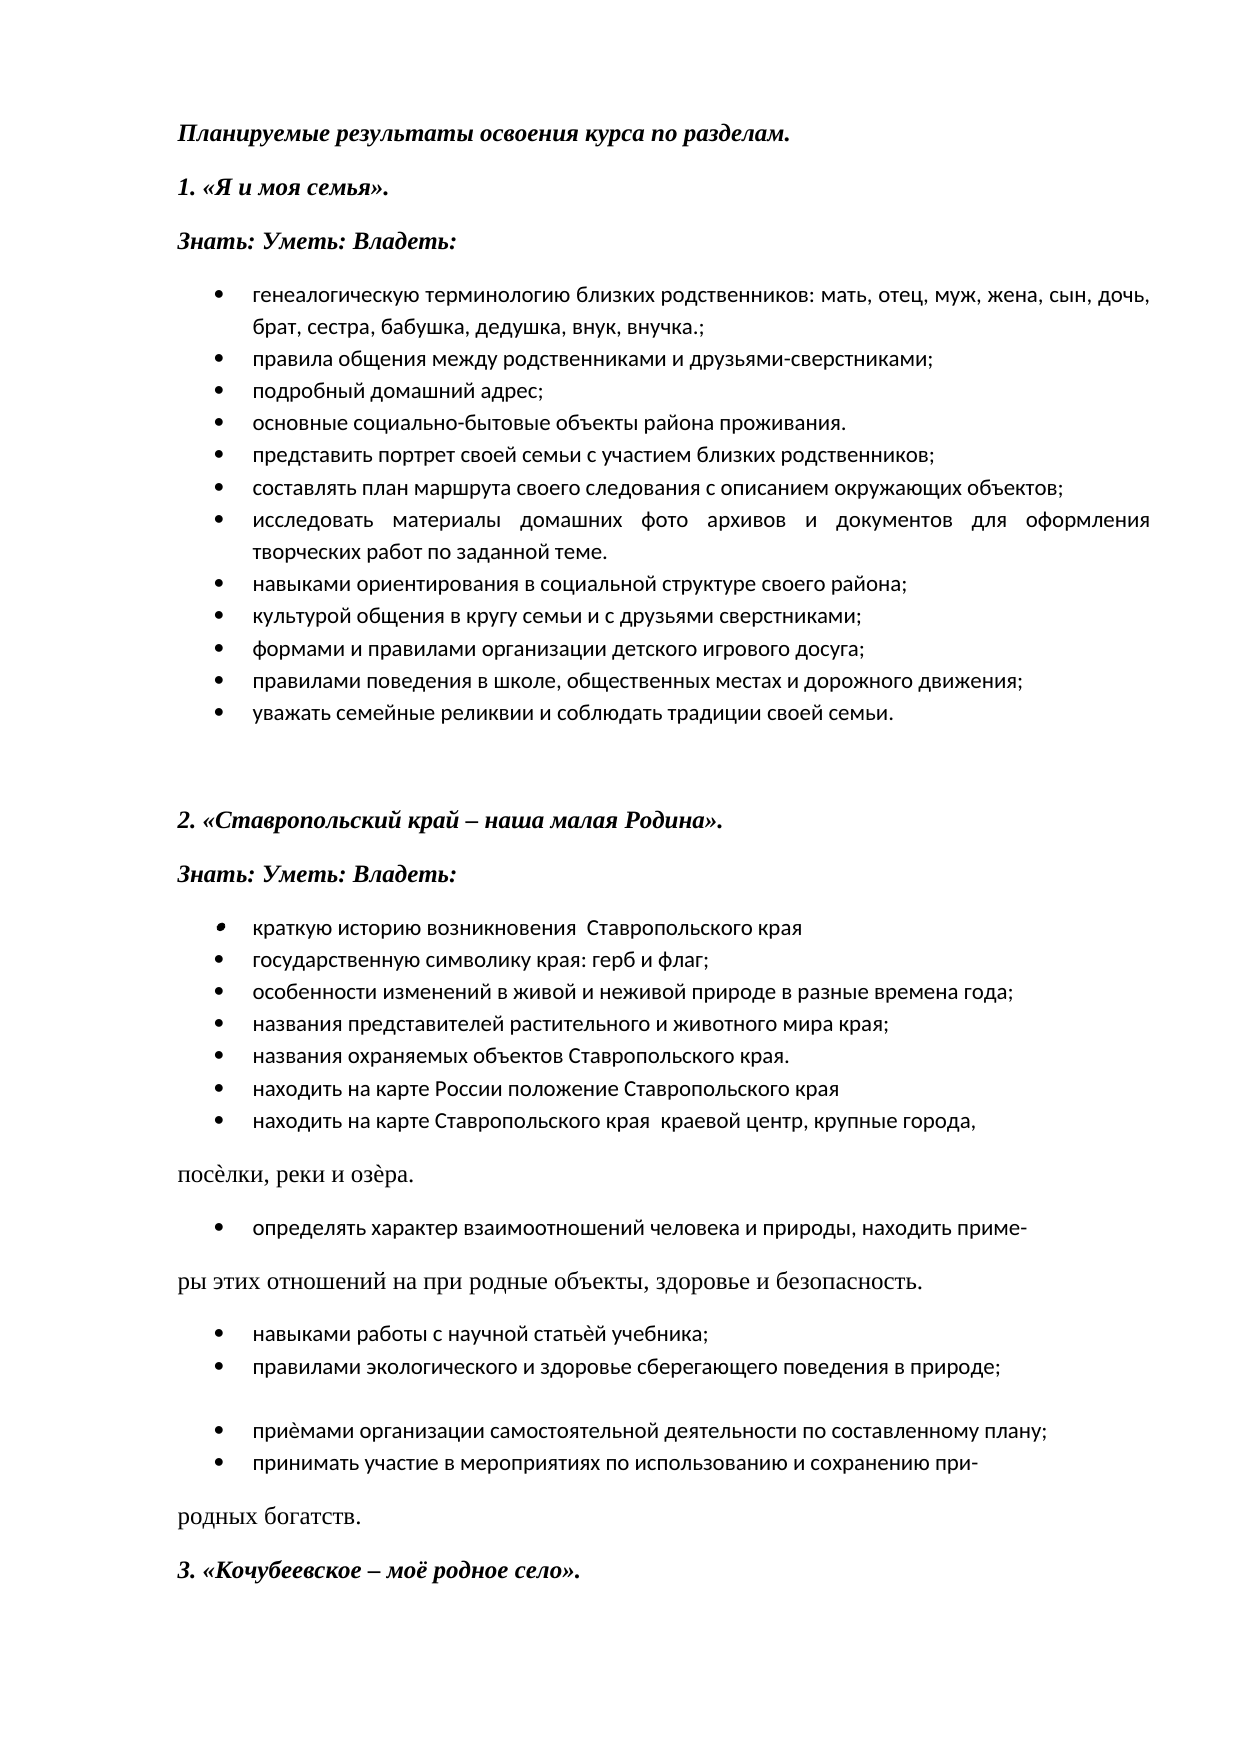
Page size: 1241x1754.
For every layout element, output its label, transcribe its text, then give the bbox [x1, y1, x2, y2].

text Знать: Уметь: Владеть: [177, 226, 1152, 254]
list основные социально-бытовые объекты района проживания. [215, 408, 1152, 436]
text Планируемые результаты освоения курса по разделам. [177, 118, 1152, 147]
list принимать участие в мероприятиях по использованию и сохранению при- [215, 1448, 1152, 1476]
text ры этих отношений на при родные объекты, здоровье и безопасность. [177, 1266, 1152, 1294]
list правилами поведения в школе, общественных местах и дорожного движения; [215, 666, 1152, 694]
list представить портрет своей семьи с участием близких родственников; [215, 441, 1152, 469]
list названия представителей растительного и животного мира края; [215, 1009, 1152, 1037]
list названия охраняемых объектов Ставропольского края. [215, 1041, 1152, 1069]
list генеалогическую терминологию близких родственников: мать, отец, муж, жена, сын, дочь, брат, сестра, бабушка, дедушка, внук, внучка.; [215, 280, 1152, 340]
list навыками работы с научной статьѐй учебника; [215, 1319, 1152, 1348]
list культурой общения в кругу семьи и с друзьями сверстниками; [215, 602, 1152, 629]
list исследовать материалы домашних фото архивов и документов для оформления творческих работ по заданной теме. [215, 505, 1152, 565]
list государственную символику края: герб и флаг; [215, 945, 1152, 973]
text 3. «Кочубеевское – моё родное село». [177, 1555, 1152, 1584]
list составлять план маршрута своего следования с описанием окружающих объектов; [215, 473, 1152, 501]
list подробный домашний адрес; [215, 376, 1152, 404]
list находить на карте Ставропольского края краевой центр, крупные города, [215, 1106, 1152, 1134]
list краткую историю возникновения Ставропольского края [215, 913, 1152, 941]
list уважать семейные реликвии и соблюдать традиции своей семьи. [215, 698, 1152, 726]
list определять характер взаимоотношений человека и природы, находить приме- [215, 1213, 1152, 1241]
list особенности изменений в живой и неживой природе в разные времена года; [215, 977, 1152, 1005]
text посѐлки, реки и озѐра. [177, 1159, 1152, 1188]
text Знать: Уметь: Владеть: [177, 859, 1152, 888]
text родных богатств. [177, 1501, 1152, 1530]
list правила общения между родственниками и друзьями-сверстниками; [215, 344, 1152, 372]
text 2. «Ставропольский край – наша малая Родина». [177, 805, 1152, 834]
text 1. «Я и моя семья». [177, 172, 1152, 201]
list навыками ориентирования в социальной структуре своего района; [215, 569, 1152, 597]
list правилами экологического и здоровье сберегающего поведения в природе; [215, 1352, 1152, 1380]
list находить на карте России положение Ставропольского края [215, 1074, 1152, 1102]
list приѐмами организации самостоятельной деятельности по составленному плану; [215, 1416, 1152, 1444]
list формами и правилами организации детского игрового досуга; [215, 634, 1152, 662]
